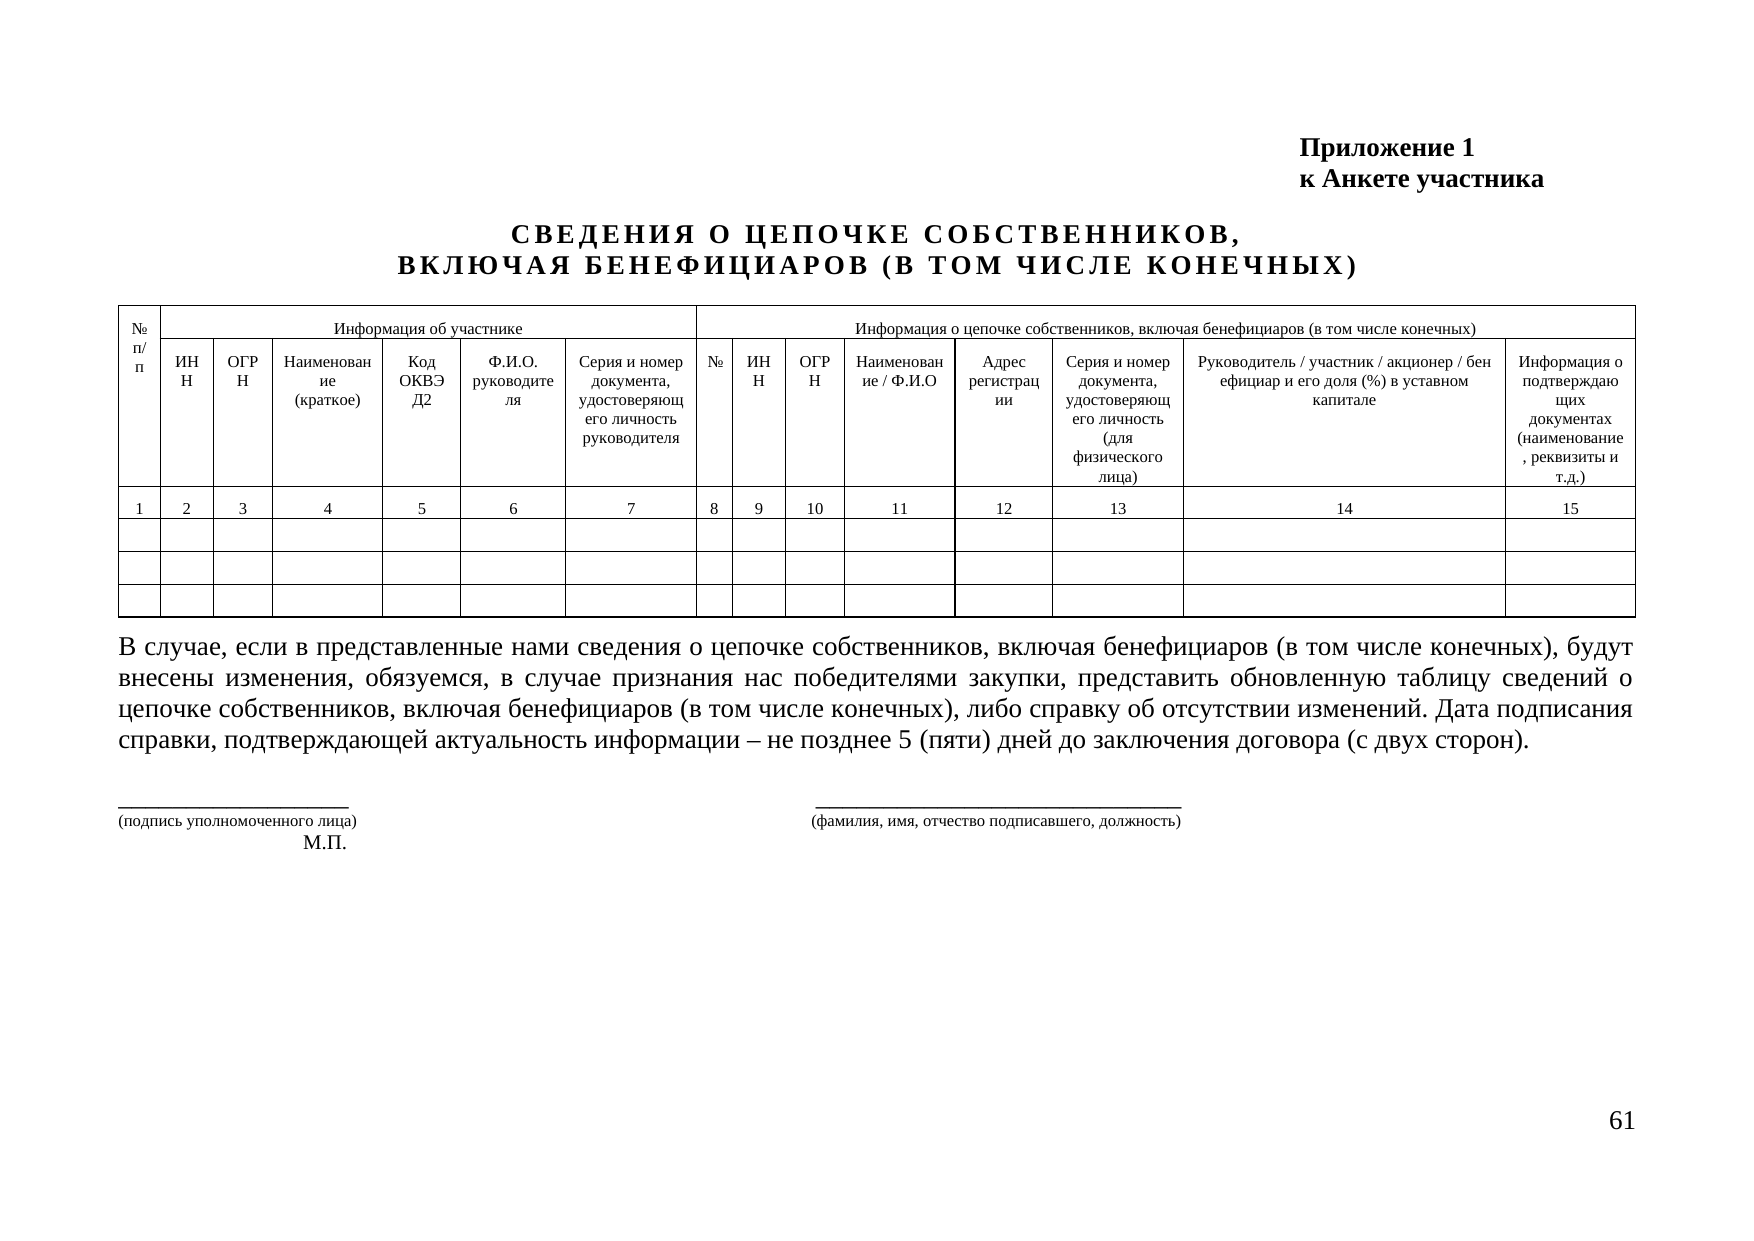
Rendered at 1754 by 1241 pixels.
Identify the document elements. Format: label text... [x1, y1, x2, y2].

table_cell ИНН [161, 339, 213, 486]
text М.П. [118, 830, 1636, 854]
table_cell ОГРН [786, 339, 844, 486]
table_header № п/п [119, 306, 160, 486]
table_cell [566, 519, 696, 551]
table_cell [273, 585, 382, 616]
table_cell Руководитель / участник / акционер / бенефициар и его доля (%) в уставном капитале [1184, 339, 1505, 486]
table_cell 12 [956, 487, 1052, 518]
table_cell 7 [566, 487, 696, 518]
text (подпись уполномоченного лица) (фамилия, имя, отчество подписавшего, должность) [118, 811, 1636, 830]
table_cell [273, 552, 382, 584]
table_cell [1506, 552, 1635, 584]
table_cell 4 [273, 487, 382, 518]
table_cell [1184, 519, 1505, 551]
table_cell [161, 552, 213, 584]
table_header Информация о цепочке собственников, включая бенефициаров (в том числе конечных) [697, 306, 1635, 338]
table_cell [119, 519, 160, 551]
table_cell [1053, 585, 1183, 616]
table_cell [1053, 552, 1183, 584]
table_cell 9 [733, 487, 785, 518]
table_cell [214, 585, 272, 616]
table_header Информация об участнике [161, 306, 696, 338]
table_cell [845, 552, 954, 584]
table_cell [383, 519, 460, 551]
table_cell [119, 585, 160, 616]
table_cell 15 [1506, 487, 1635, 518]
text В случае, если в представленные нами сведения о цепочке собственников, включая бенефициаров (в том числе конечных), будут внесены изменения, обязуемся, в случае признания нас победителями закупки, представить обновленную таблицу сведений о цепочке собственников, включая бенефициаров (в том числе конечных), либо справку об отсутствии изменений. Дата подписания справки, подтверждающей актуальность информации – не позднее 5 (пяти) дней до заключения договора (с двух сторон). [118, 630, 1636, 754]
table_cell [1184, 552, 1505, 584]
table_cell [786, 585, 844, 616]
table_cell 5 [383, 487, 460, 518]
table_cell [697, 519, 732, 551]
table_cell [786, 519, 844, 551]
table_cell [1506, 585, 1635, 616]
table_cell Информация о подтверждающих документах (наименование, реквизиты и т.д.) [1506, 339, 1635, 486]
table_cell 14 [1184, 487, 1505, 518]
table_cell [956, 585, 1052, 616]
table_cell Серия и номер документа, удостоверяющего личность руководителя [566, 339, 696, 486]
table_cell Наименование (краткое) [273, 339, 382, 486]
table_cell [733, 585, 785, 616]
table_cell [697, 552, 732, 584]
table_cell [1053, 519, 1183, 551]
table_cell Код ОКВЭД2 [383, 339, 460, 486]
table_cell [566, 552, 696, 584]
table_cell 11 [845, 487, 954, 518]
table_cell Адрес регистрации [956, 339, 1052, 486]
table_cell [461, 585, 565, 616]
table_cell [845, 585, 954, 616]
table_cell [956, 552, 1052, 584]
table_cell 13 [1053, 487, 1183, 518]
table_cell Наименование / Ф.И.О [845, 339, 954, 486]
table_cell 6 [461, 487, 565, 518]
table_cell ИНН [733, 339, 785, 486]
table_cell № [697, 339, 732, 486]
table_cell Серия и номер документа, удостоверяющего личность (для физического лица) [1053, 339, 1183, 486]
table_cell [1184, 585, 1505, 616]
table_cell Ф.И.О. руководителя [461, 339, 565, 486]
table_cell 2 [161, 487, 213, 518]
table_cell [214, 519, 272, 551]
table_cell [1506, 519, 1635, 551]
table_cell [273, 519, 382, 551]
table_cell [956, 519, 1052, 551]
table_cell [161, 585, 213, 616]
text _________________ ___________________________ [118, 779, 1636, 811]
table_cell [461, 519, 565, 551]
table_cell [214, 552, 272, 584]
text Приложение 1 к Анкете участника [1299, 131, 1636, 193]
table_cell [733, 519, 785, 551]
text Сведения о цепочке собственников, включая бенефициаров (в том числе конечных) [118, 218, 1636, 280]
table_cell 1 [119, 487, 160, 518]
table_cell 8 [697, 487, 732, 518]
table_cell [461, 552, 565, 584]
table_cell 10 [786, 487, 844, 518]
table_cell [845, 519, 954, 551]
table_cell [786, 552, 844, 584]
table_cell [566, 585, 696, 616]
table_cell [383, 552, 460, 584]
table_cell [161, 519, 213, 551]
table_cell [733, 552, 785, 584]
table_cell [697, 585, 732, 616]
table_cell ОГРН [214, 339, 272, 486]
table_cell [119, 552, 160, 584]
table_cell 3 [214, 487, 272, 518]
table_cell [383, 585, 460, 616]
